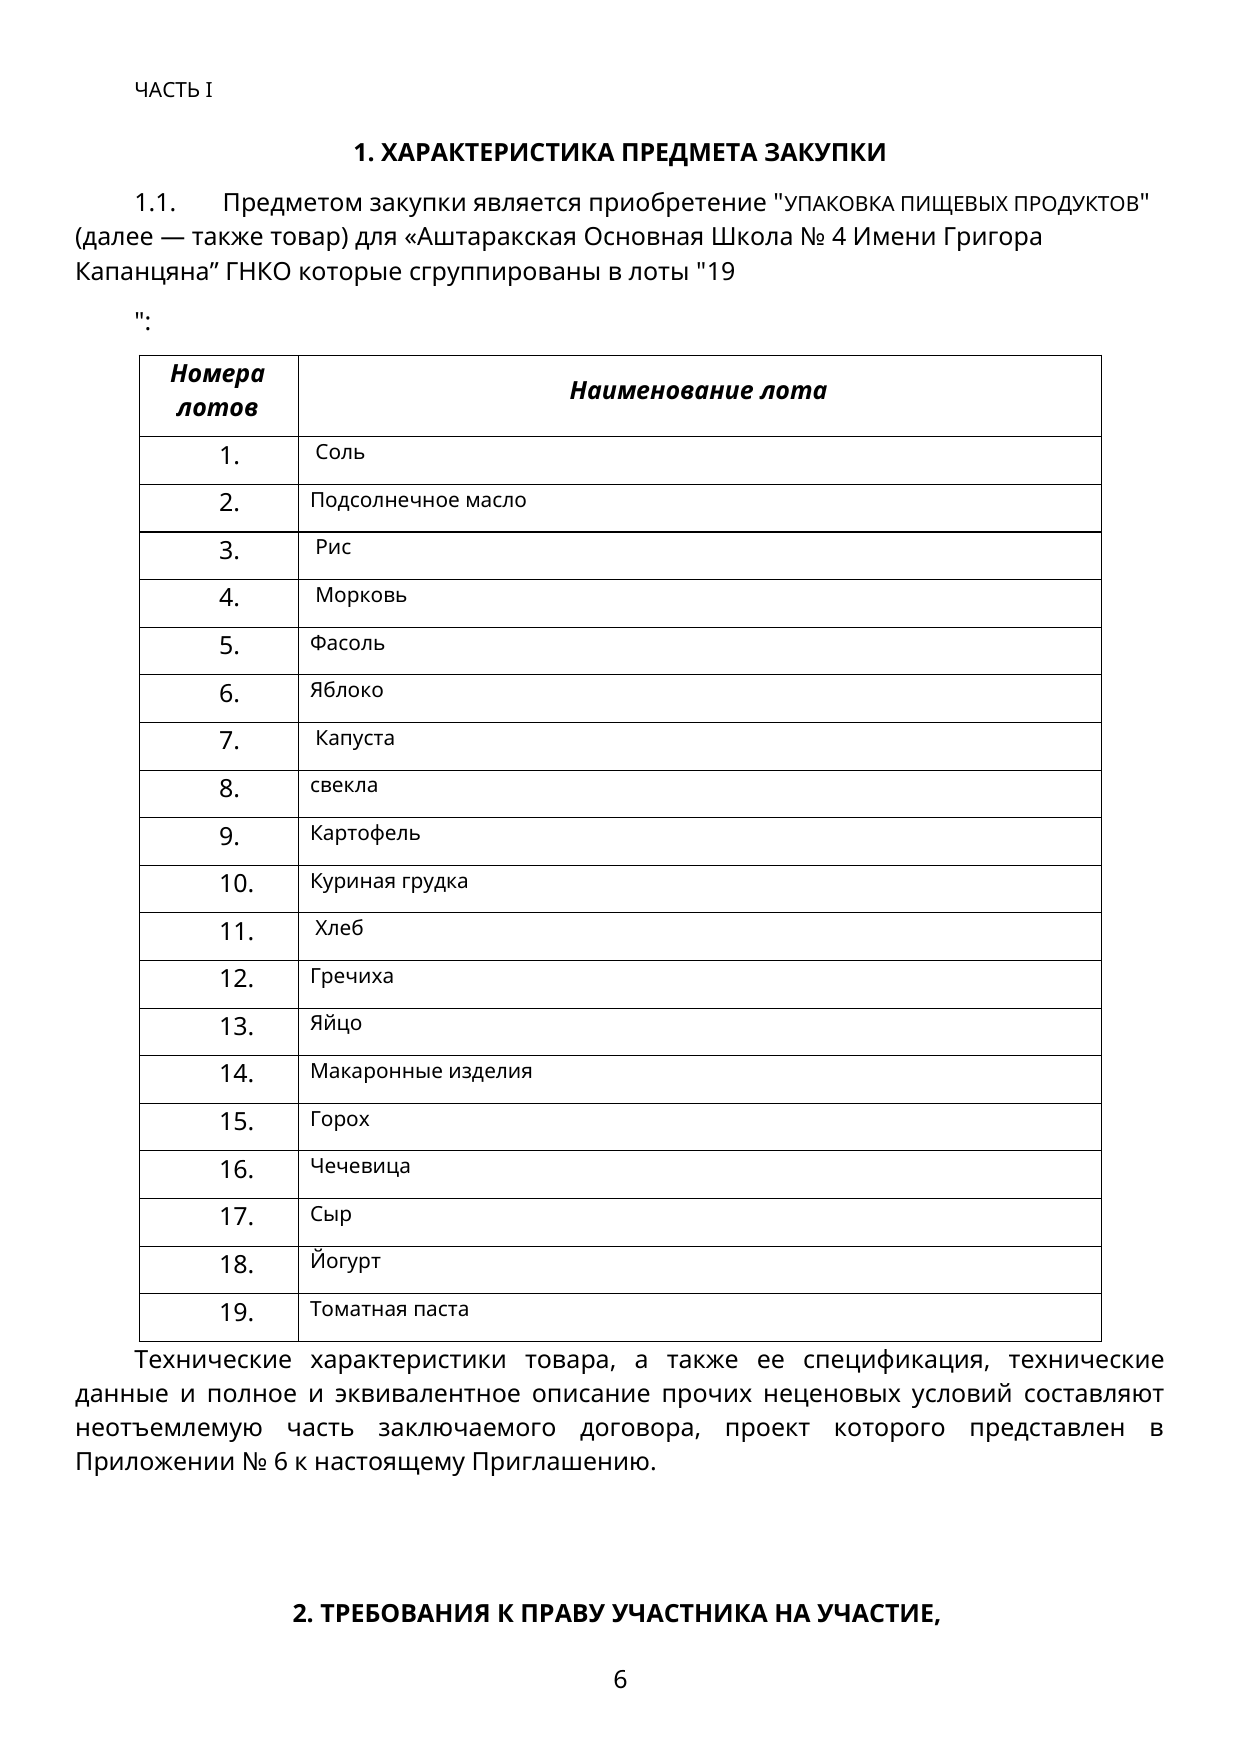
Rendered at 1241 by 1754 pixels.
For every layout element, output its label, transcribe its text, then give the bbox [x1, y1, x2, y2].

table_cell Гречиха [299, 961, 1101, 1007]
table_cell Подсолнечное масло [299, 485, 1101, 531]
table_cell [140, 1104, 298, 1150]
table_cell Хлеб [299, 913, 1101, 960]
table_cell [140, 1294, 298, 1341]
table_cell Соль [299, 437, 1101, 484]
text Технические характеристики товара, а также ее спецификация, технические данные и полное и эквивалентное описание прочих неценовых условий составляют неотъемлемую часть заключаемого договора, проект которого представлен в Приложении № 6 к настоящему Приглашению. [75, 1342, 1165, 1478]
table_cell [140, 771, 298, 817]
table_cell [140, 866, 298, 912]
table_cell Капуста [299, 723, 1101, 769]
table_cell Горох [299, 1104, 1101, 1150]
table_cell [140, 485, 298, 531]
table_cell [140, 1199, 298, 1246]
table_header Номера лотов [140, 356, 298, 436]
table_cell [140, 1009, 298, 1055]
text 1.1. Предметом закупки является приобретение "УПАКОВКА ПИЩЕВЫХ ПРОДУКТОВ" (далее — также товар) для «Аштаракская Основная Школа № 4 Имени Григора Капанцяна” ГHКО которые сгруппированы в лоты "19 [75, 185, 1165, 287]
table_cell [140, 580, 298, 627]
table_cell [140, 913, 298, 960]
table_cell Йогурт [299, 1247, 1101, 1293]
table_cell [140, 1247, 298, 1293]
table_cell свекла [299, 771, 1101, 817]
table_cell Чечевица [299, 1151, 1101, 1198]
table_cell Куриная грудка [299, 866, 1101, 912]
table_cell [140, 675, 298, 722]
table_cell Томатная паста [299, 1294, 1101, 1341]
table_cell Макаронные изделия [299, 1056, 1101, 1103]
table_cell Сыр [299, 1199, 1101, 1246]
text 1. ХАРАКТЕРИСТИКА ПРЕДМЕТА ЗАКУПКИ [75, 134, 1165, 168]
table_cell [140, 533, 298, 579]
table_cell [140, 1151, 298, 1198]
table_cell Картофель [299, 818, 1101, 865]
table_cell [140, 628, 298, 674]
table_cell Яблоко [299, 675, 1101, 722]
text ": [75, 304, 1165, 338]
table_cell [140, 723, 298, 769]
text ЧАСТЬ I [75, 75, 1165, 103]
table_cell Морковь [299, 580, 1101, 627]
table_cell [140, 437, 298, 484]
table_cell Фасоль [299, 628, 1101, 674]
table_header Наименование лота [299, 356, 1101, 436]
table_cell [140, 818, 298, 865]
table_cell [140, 961, 298, 1007]
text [75, 1596, 1165, 1630]
table_cell Рис [299, 533, 1101, 579]
table_cell Яйцо [299, 1009, 1101, 1055]
table_cell [140, 1056, 298, 1103]
